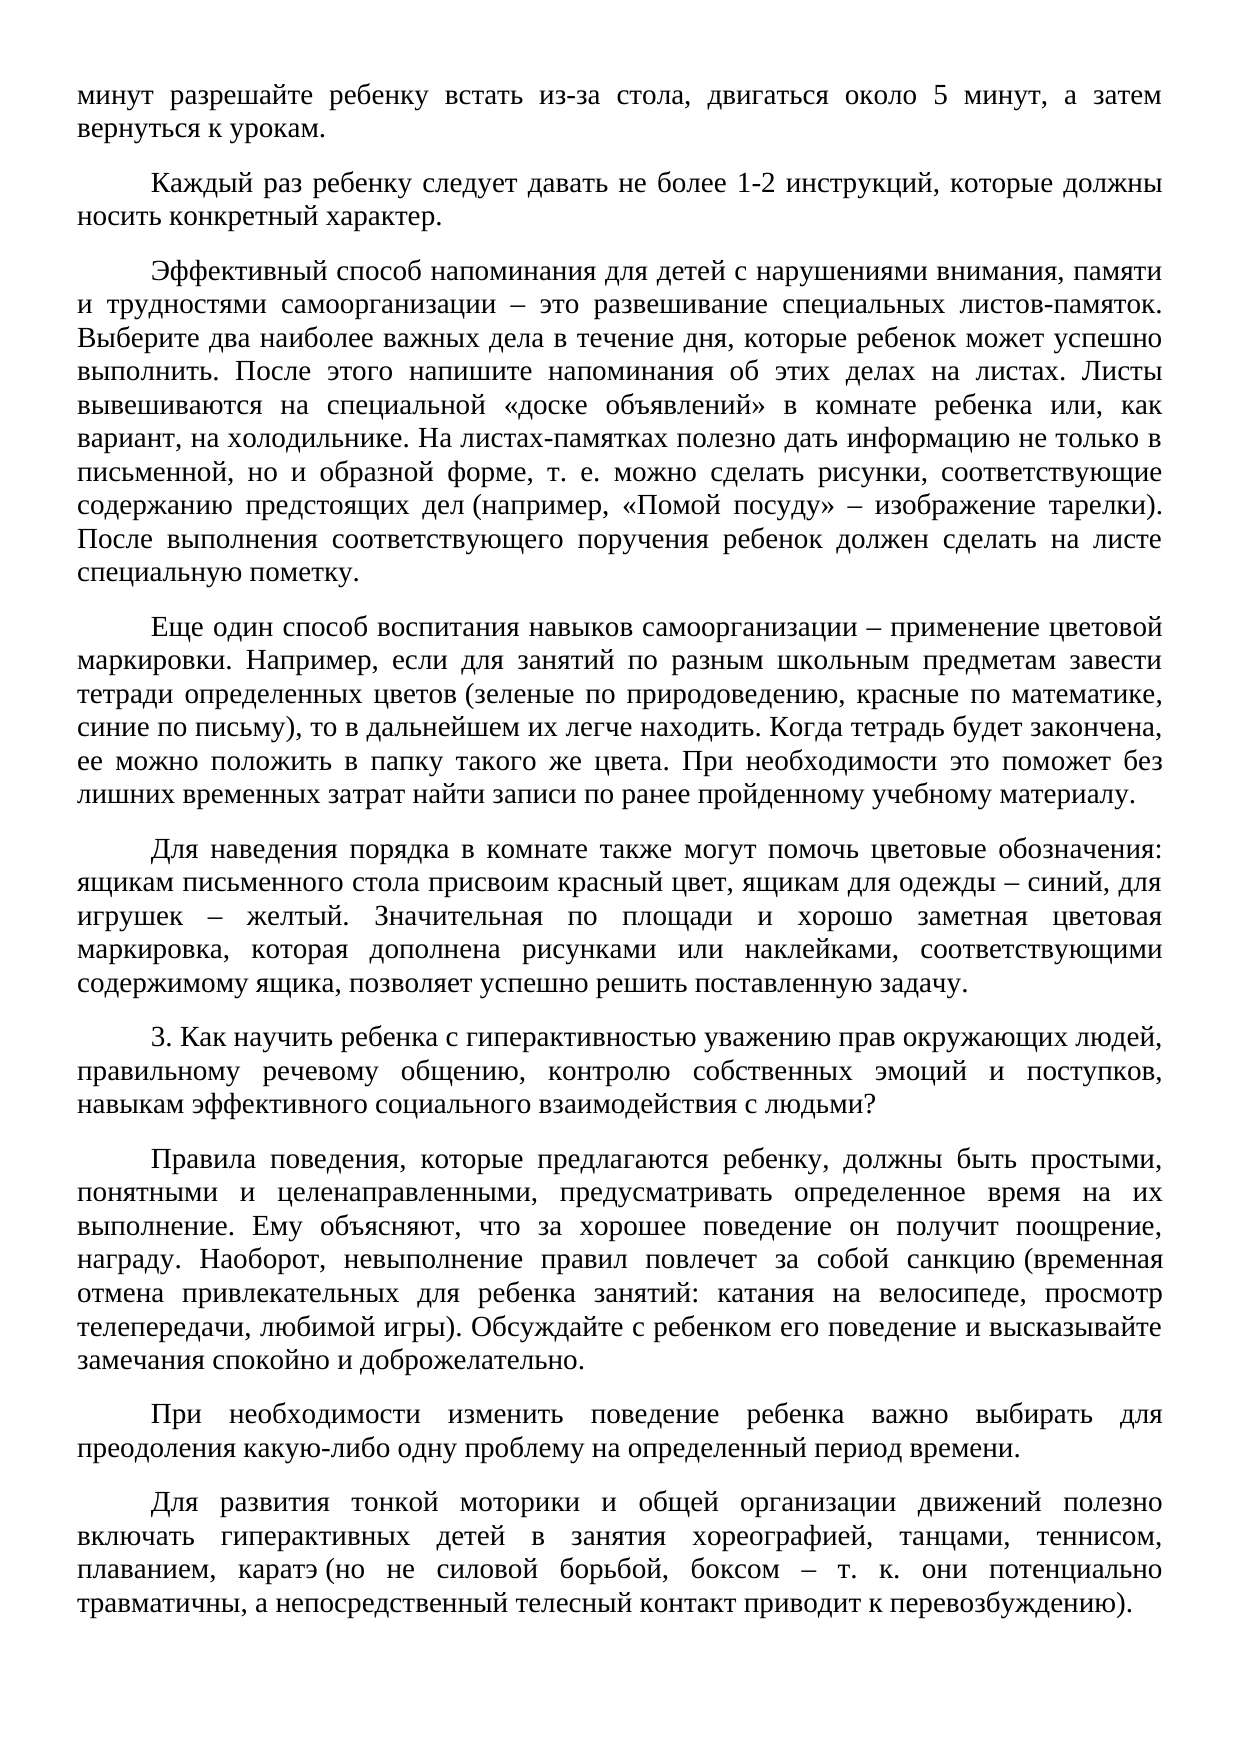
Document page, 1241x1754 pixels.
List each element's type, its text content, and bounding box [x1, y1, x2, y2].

text Правила поведения, которые предлагаются ребенку, должны быть простыми, понятными и целенаправленными, предусматривать определенное время на их выполнение. Ему объясняют, что за хорошее поведение он получит поощрение, награду. Наоборот, невыполнение правил повлечет за собой санкцию (временная отмена привлекательных для ребенка занятий: катания на велосипеде, просмотр телепередачи, любимой игры). Обсуждайте с ребенком его поведение и высказывайте замечания спокойно и доброжелательно. [77, 1141, 1163, 1376]
text 3. Как научить ребенка с гиперактивностью уважению прав окружающих людей, правильному речевому общению, контролю собственных эмоций и поступков, навыкам эффективного социального взаимодействия с людьми? [77, 1019, 1163, 1120]
text Для наведения порядка в комнате также могут помочь цветовые обозначения: ящикам письменного стола присвоим красный цвет, ящикам для одежды – синий, для игрушек – желтый. Значительная по площади и хорошо заметная цветовая маркировка, которая дополнена рисунками или наклейками, соответствующими содержимому ящика, позволяет успешно решить поставленную задачу. [77, 831, 1163, 999]
text При необходимости изменить поведение ребенка важно выбирать для преодоления какую-либо одну проблему на определенный период времени. [77, 1397, 1163, 1464]
text Для развития тонкой моторики и общей организации движений полезно включать гиперактивных детей в занятия хореографией, танцами, теннисом, плаванием, каратэ (но не силовой борьбой, боксом – т. к. они потенциально травматичны, а непосредственный телесный контакт приводит к перевозбуждению). [77, 1484, 1163, 1619]
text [77, 77, 1163, 144]
text Еще один способ воспитания навыков самоорганизации – применение цветовой маркировки. Например, если для занятий по разным школьным предметам завести тетради определенных цветов (зеленые по природоведению, красные по математике, синие по письму), то в дальнейшем их легче находить. Когда тетрадь будет закончена, ее можно положить в папку такого же цвета. При необходимости это поможет без лишних временных затрат найти записи по ранее пройденному учебному материалу. [77, 609, 1163, 810]
text Эффективный способ напоминания для детей с нарушениями внимания, памяти и трудностями самоорганизации – это развешивание специальных листов-памяток. Выберите два наиболее важных дела в течение дня, которые ребенок может успешно выполнить. После этого напишите напоминания об этих делах на листах. Листы вывешиваются на специальной «доске объявлений» в комнате ребенка или, как вариант, на холодильнике. На листах-памятках полезно дать информацию не только в письменной, но и образной форме, т. е. можно сделать рисунки, соответствующие содержанию предстоящих дел (например, «Помой посуду» – изображение тарелки). После выполнения соответствующего поручения ребенок должен сделать на листе специальную пометку. [77, 253, 1163, 588]
text Каждый раз ребенку следует давать не более 1-2 инструкций, которые должны носить конкретный характер. [77, 165, 1163, 232]
